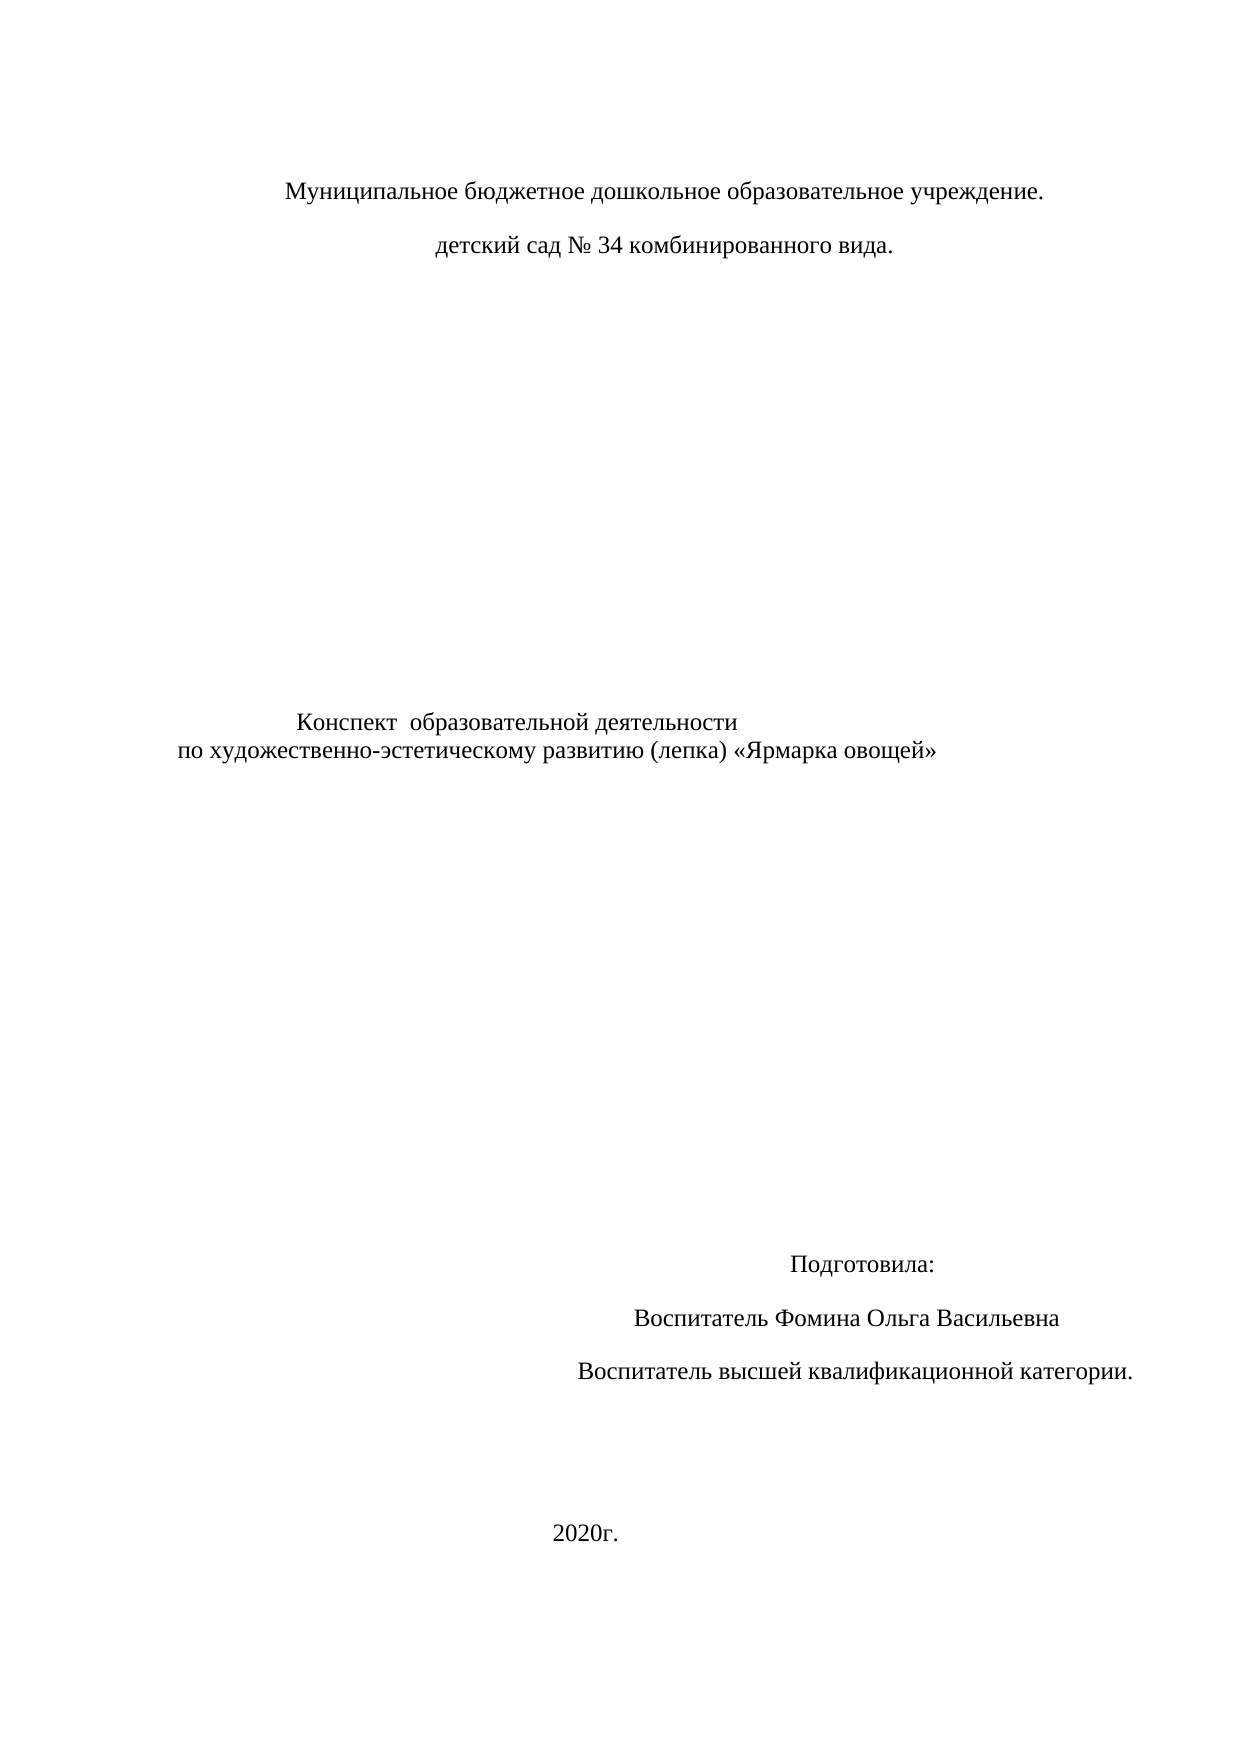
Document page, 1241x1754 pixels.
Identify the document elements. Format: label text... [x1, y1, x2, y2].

text Воспитатель высшей квалификационной категории. [177, 1356, 1152, 1385]
text детский сад № 34 комбинированного вида. [118, 230, 1152, 259]
text Воспитатель Фомина Ольга Васильевна [177, 1303, 1152, 1331]
text 2020г. [177, 1518, 1152, 1547]
text Подготовила: [177, 1249, 1152, 1277]
text Муниципальное бюджетное дошкольное образовательное учреждение. [118, 176, 1152, 205]
text Конспект образовательной деятельности [177, 707, 1152, 735]
text по художественно-эстетическому развитию (лепка) «Ярмарка овощей» [177, 735, 1152, 764]
